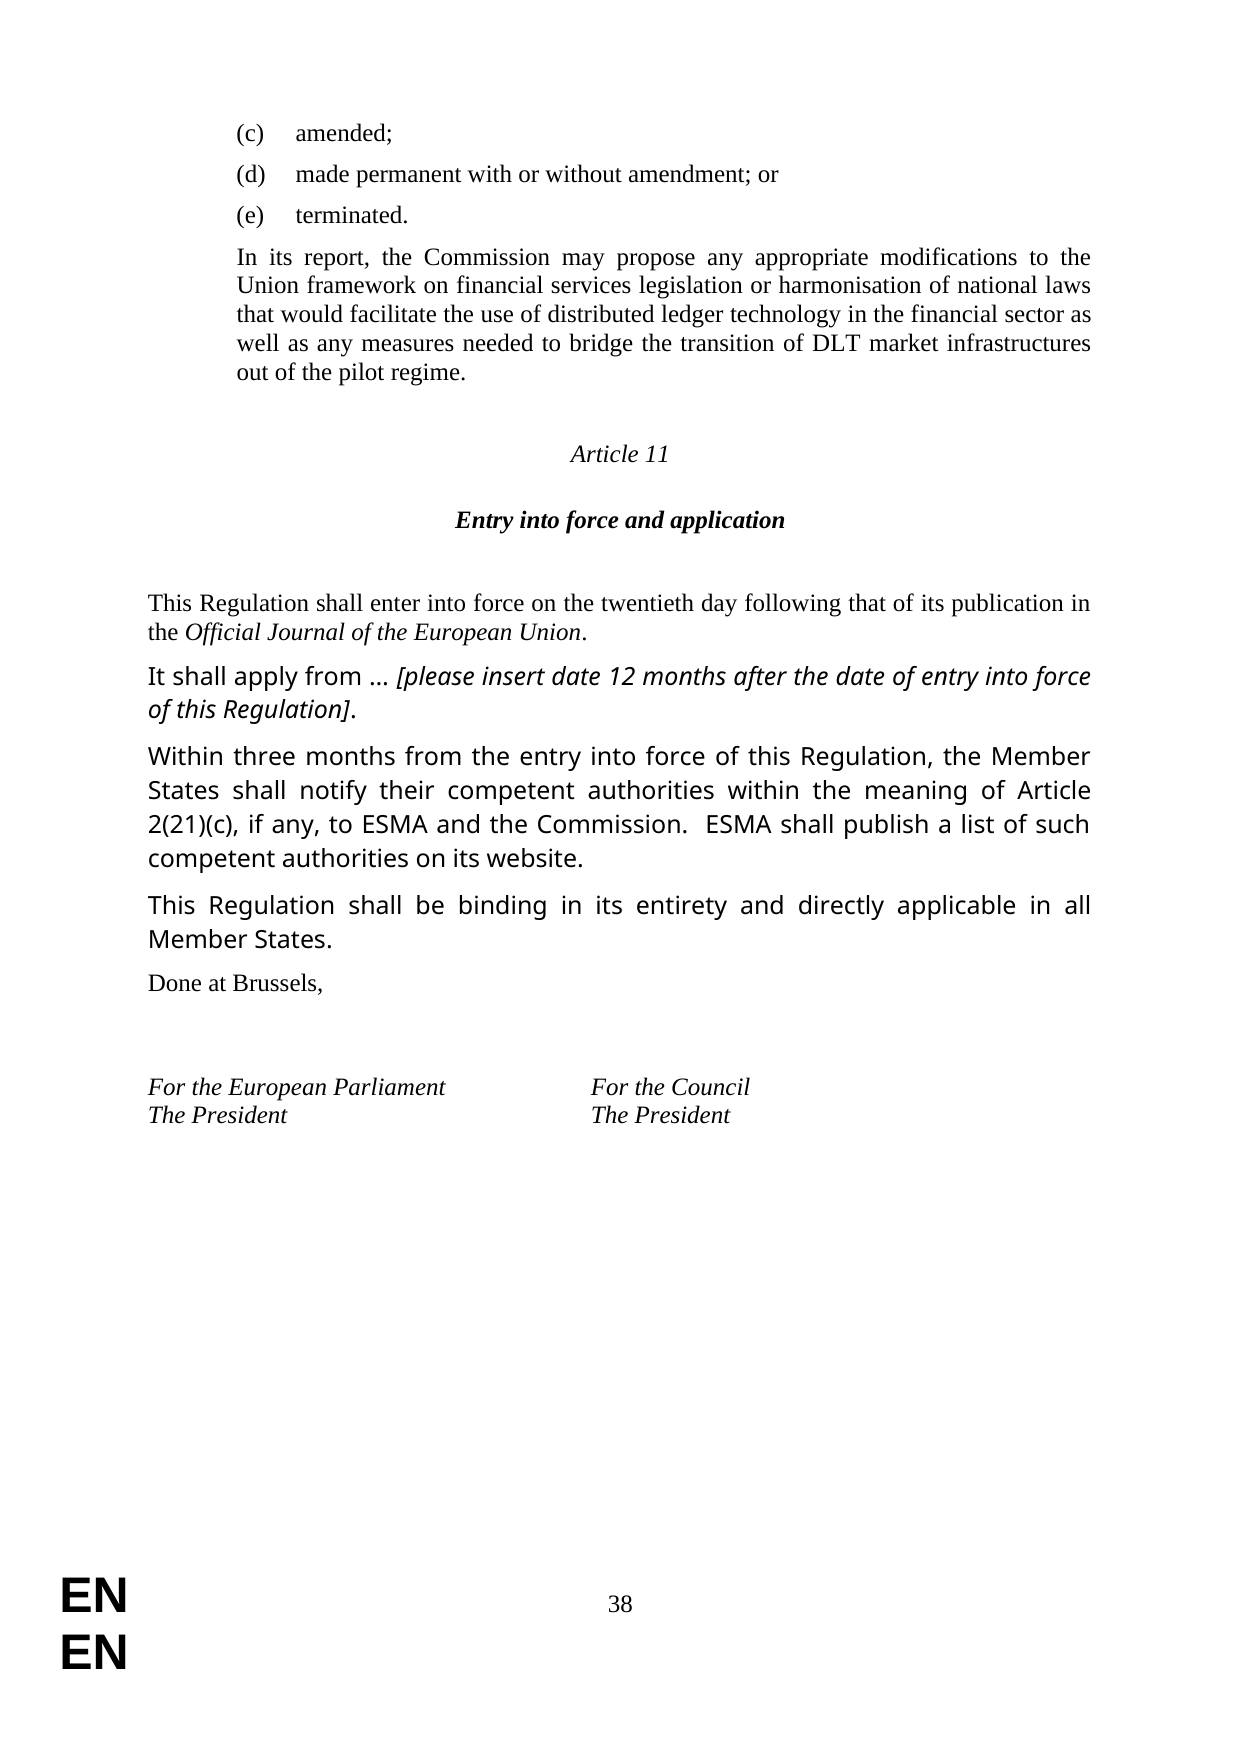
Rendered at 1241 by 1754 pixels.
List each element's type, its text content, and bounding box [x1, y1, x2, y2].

text (e) terminated. [236, 201, 1092, 229]
text Within three months from the entry into force of this Regulation, the Member States shall notify their competent authorities within the meaning of Article 2(21)(c), if any, to ESMA and the Commission. ESMA shall publish a list of such competent authorities on its website. [148, 739, 1092, 875]
text This Regulation shall enter into force on the twentieth day following that of its publication in the Official Journal of the European Union. [148, 588, 1092, 646]
text Article 11 [148, 439, 1092, 468]
text For the European Parliament For the Council [148, 1072, 1092, 1101]
text Done at Brussels, [148, 968, 1092, 997]
text The President The President [148, 1101, 1092, 1129]
text (d) made permanent with or without amendment; or [236, 159, 1092, 188]
text In its report, the Commission may propose any appropriate modifications to the Union framework on financial services legislation or harmonisation of national laws that would facilitate the use of distributed ledger technology in the financial sector as well as any measures needed to bridge the transition of DLT market infrastructures out of the pilot regime. [236, 242, 1092, 386]
text Entry into force and application [148, 506, 1092, 534]
text It shall apply from … [please insert date 12 months after the date of entry into force of this Regulation]. [148, 658, 1092, 726]
text This Regulation shall be binding in its entirety and directly applicable in all Member States. [148, 887, 1092, 956]
text (c) amended; [236, 118, 1092, 147]
